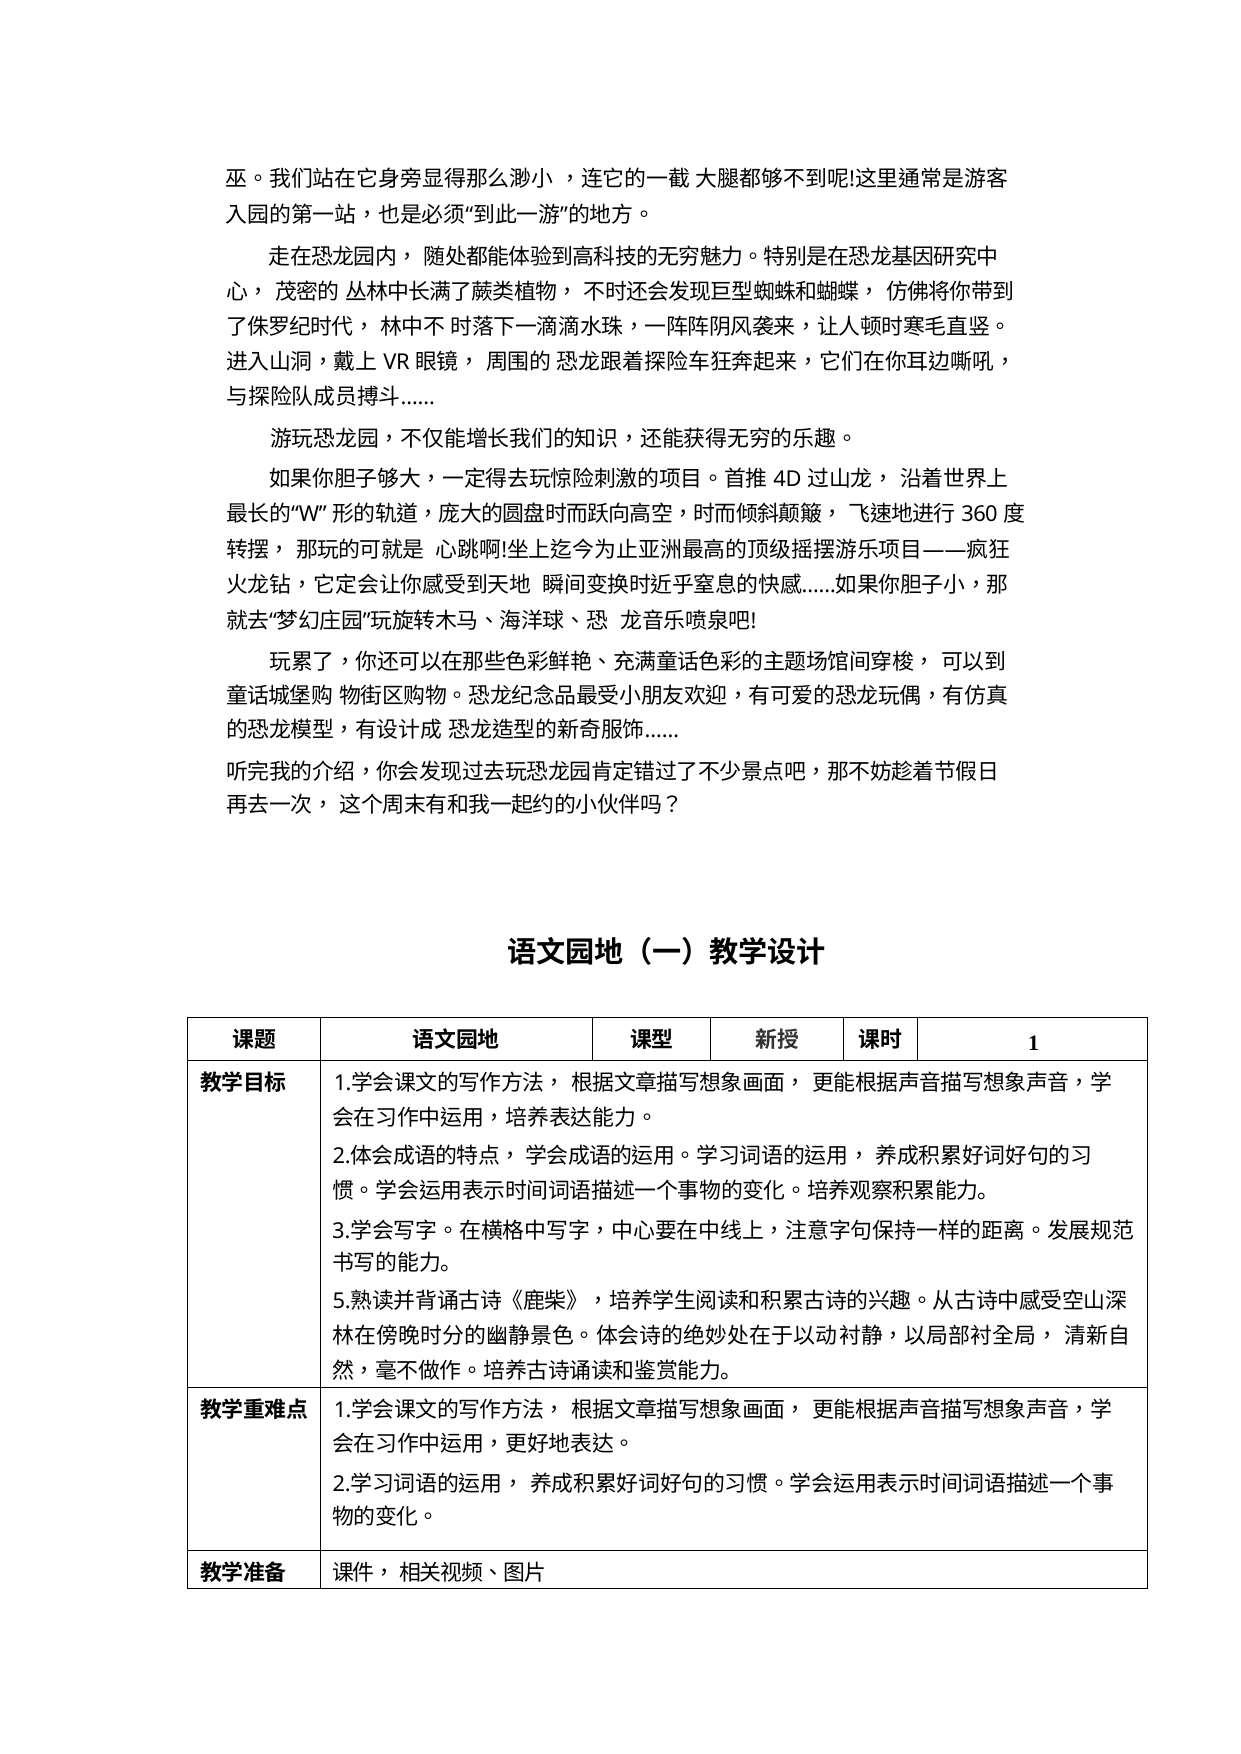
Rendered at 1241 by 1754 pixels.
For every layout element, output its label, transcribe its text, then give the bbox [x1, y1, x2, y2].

table_header 课题 [188, 1018, 320, 1060]
table_header 语文园地 [321, 1018, 592, 1060]
text 游玩恐龙园，不仅能增长我们的知识，还能获得无穷的乐趣。 [270, 422, 1053, 454]
table_cell 1.学会课文的写作方法， 根据文章描写想象画面， 更能根据声音描写想象声音，学会在习作中运用，培养表达能力。 2.体会成语的特点， 学会成语的运用。学习词语的运用， 养成积累好词好句的习惯。学会运用表示时间词语描述一个事物的变化。培养观察积累能力。 3.学会写字。在横格中写字，中心要在中线上，注意字句保持一样的距离。发展规范书写的能力。 5.熟读并背诵古诗《鹿柴》，培养学生阅读和积累古诗的兴趣。从古诗中感受空山深 林在傍晚时分的幽静景色。体会诗的绝妙处在于以动衬静，以局部衬全局， 清新自然，毫不做作。培养古诗诵读和鉴赏能力。 [321, 1061, 1147, 1387]
table_cell 教学目标 [188, 1061, 320, 1387]
table_cell 教学重难点 [188, 1388, 320, 1550]
text 走在恐龙园内， 随处都能体验到高科技的无穷魅力。特别是在恐龙基因研究中心， 茂密的 丛林中长满了蕨类植物， 不时还会发现巨型蜘蛛和蝴蝶， 仿佛将你带到了侏罗纪时代， 林中不 时落下一滴滴水珠，一阵阵阴风袭来，让人顿时寒毛直竖。进入山洞，戴上 VR 眼镜， 周围的 恐龙跟着探险车狂奔起来，它们在你耳边嘶吼，与探险队成员搏斗…… [226, 240, 1016, 412]
table_cell 课件， 相关视频、图片 [321, 1551, 1147, 1588]
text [225, 162, 1016, 230]
text 听完我的介绍，你会发现过去玩恐龙园肯定错过了不少景点吧，那不妨趁着节假日再去一次， 这个周末有和我一起约的小伙伴吗？ [226, 754, 1011, 820]
table_header 课时 [844, 1018, 917, 1060]
table_cell 教学准备 [188, 1551, 320, 1588]
table_cell 1.学会课文的写作方法， 根据文章描写想象画面， 更能根据声音描写想象声音，学 会在习作中运用，更好地表达。 2.学习词语的运用， 养成积累好词好句的习惯。学会运用表示时间词语描述一个事物的变化。 [321, 1388, 1147, 1550]
table_header 1 [918, 1018, 1147, 1060]
table_header 新授 [711, 1018, 843, 1060]
text 玩累了，你还可以在那些色彩鲜艳、充满童话色彩的主题场馆间穿梭， 可以到童话城堡购 物街区购物。恐龙纪念品最受小朋友欢迎，有可爱的恐龙玩偶，有仿真的恐龙模型，有设计成 恐龙造型的新奇服饰…… [226, 645, 1016, 746]
text 如果你胆子够大，一定得去玩惊险刺激的项目。首推 4D 过山龙， 沿着世界上最长的“W” 形的轨道，庞大的圆盘时而跃向高空，时而倾斜颠簸， 飞速地进行 360 度转摆， 那玩的可就是 心跳啊!坐上迄今为止亚洲最高的顶级摇摆游乐项目——疯狂火龙钻，它定会让你感受到天地 瞬间变换时近乎窒息的快感……如果你胆子小，那就去“梦幻庄园”玩旋转木马、海洋球、恐 龙音乐喷泉吧! [226, 462, 1027, 636]
text 语文园地（一）教学设计 [508, 919, 1053, 984]
table_header 课型 [593, 1018, 710, 1060]
